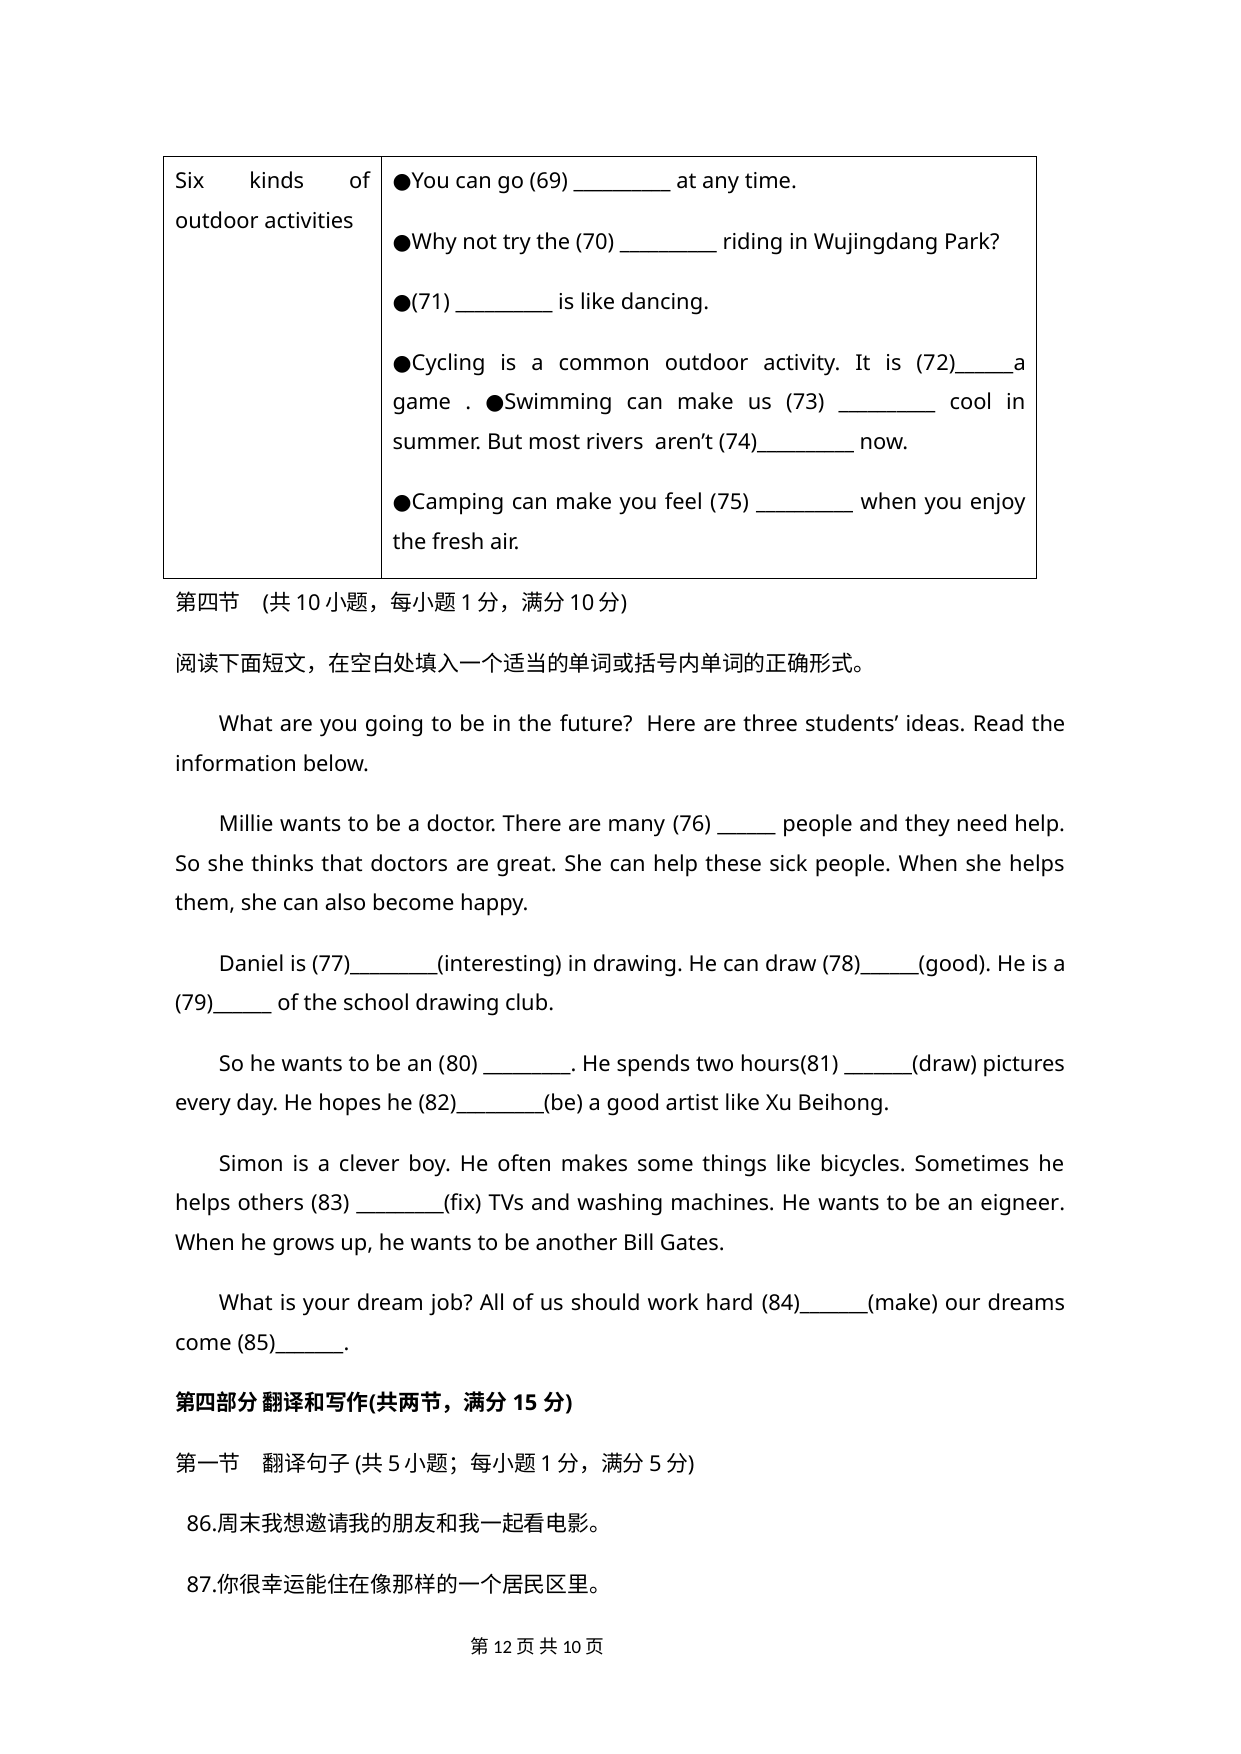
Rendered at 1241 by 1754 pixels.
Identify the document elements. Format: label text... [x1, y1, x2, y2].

text 第一节 翻译句子 (共5小题；每小题1分，满分5分) [175, 1439, 1065, 1479]
text Simon is a clever boy. He often makes some things like bicycles. Sometimes he helps others (83) _________(fix) TVs and washing machines. He wants to be an eigneer. When he grows up, he wants to be another Bill Gates. [175, 1139, 1065, 1258]
table_cell Six kinds of outdoor activities [164, 157, 381, 578]
table_cell ●You can go (69) __________ at any time. ●Why not try the (70) __________ riding in Wujingdang Park? ●(71) __________ is like dancing. ●Cycling is a common outdoor activity. It is (72)______a game . ●Swimming can make us (73) __________ cool in summer. But most rivers aren’t (74)__________ now. ●Camping can make you feel (75) __________ when you enjoy the fresh air. [382, 157, 1036, 578]
text Daniel is (77)_________(interesting) in drawing. He can draw (78)______(good). He is a (79)______ of the school drawing club. [175, 939, 1065, 1019]
subtitle 第四部分 翻译和写作(共两节，满分 15 分) [175, 1379, 1065, 1419]
text 86.周末我想邀请我的朋友和我一起看电影。 [186, 1500, 1065, 1539]
text What are you going to be in the future? Here are three students’ ideas. Read the information below. [175, 700, 1065, 779]
text So he wants to be an (80) _________. He spends two hours(81) _______(draw) pictures every day. He hopes he (82)_________(be) a good artist like Xu Beihong. [175, 1039, 1065, 1119]
text What is your dream job? All of us should work hard (84)_______(make) our dreams come (85)_______. [175, 1279, 1065, 1358]
text Millie wants to be a doctor. There are many (76) ______ people and they need help. So she thinks that doctors are great. She can help these sick people. When she helps them, she can also become happy. [175, 800, 1065, 919]
text 阅读下面短文，在空白处填入一个适当的单词或括号内单词的正确形式。 [175, 639, 1065, 679]
text 87.你很幸运能住在像那样的一个居民区里。 [186, 1560, 1065, 1600]
text 第四节 (共10小题，每小题1分，满分10分) [175, 579, 1065, 619]
